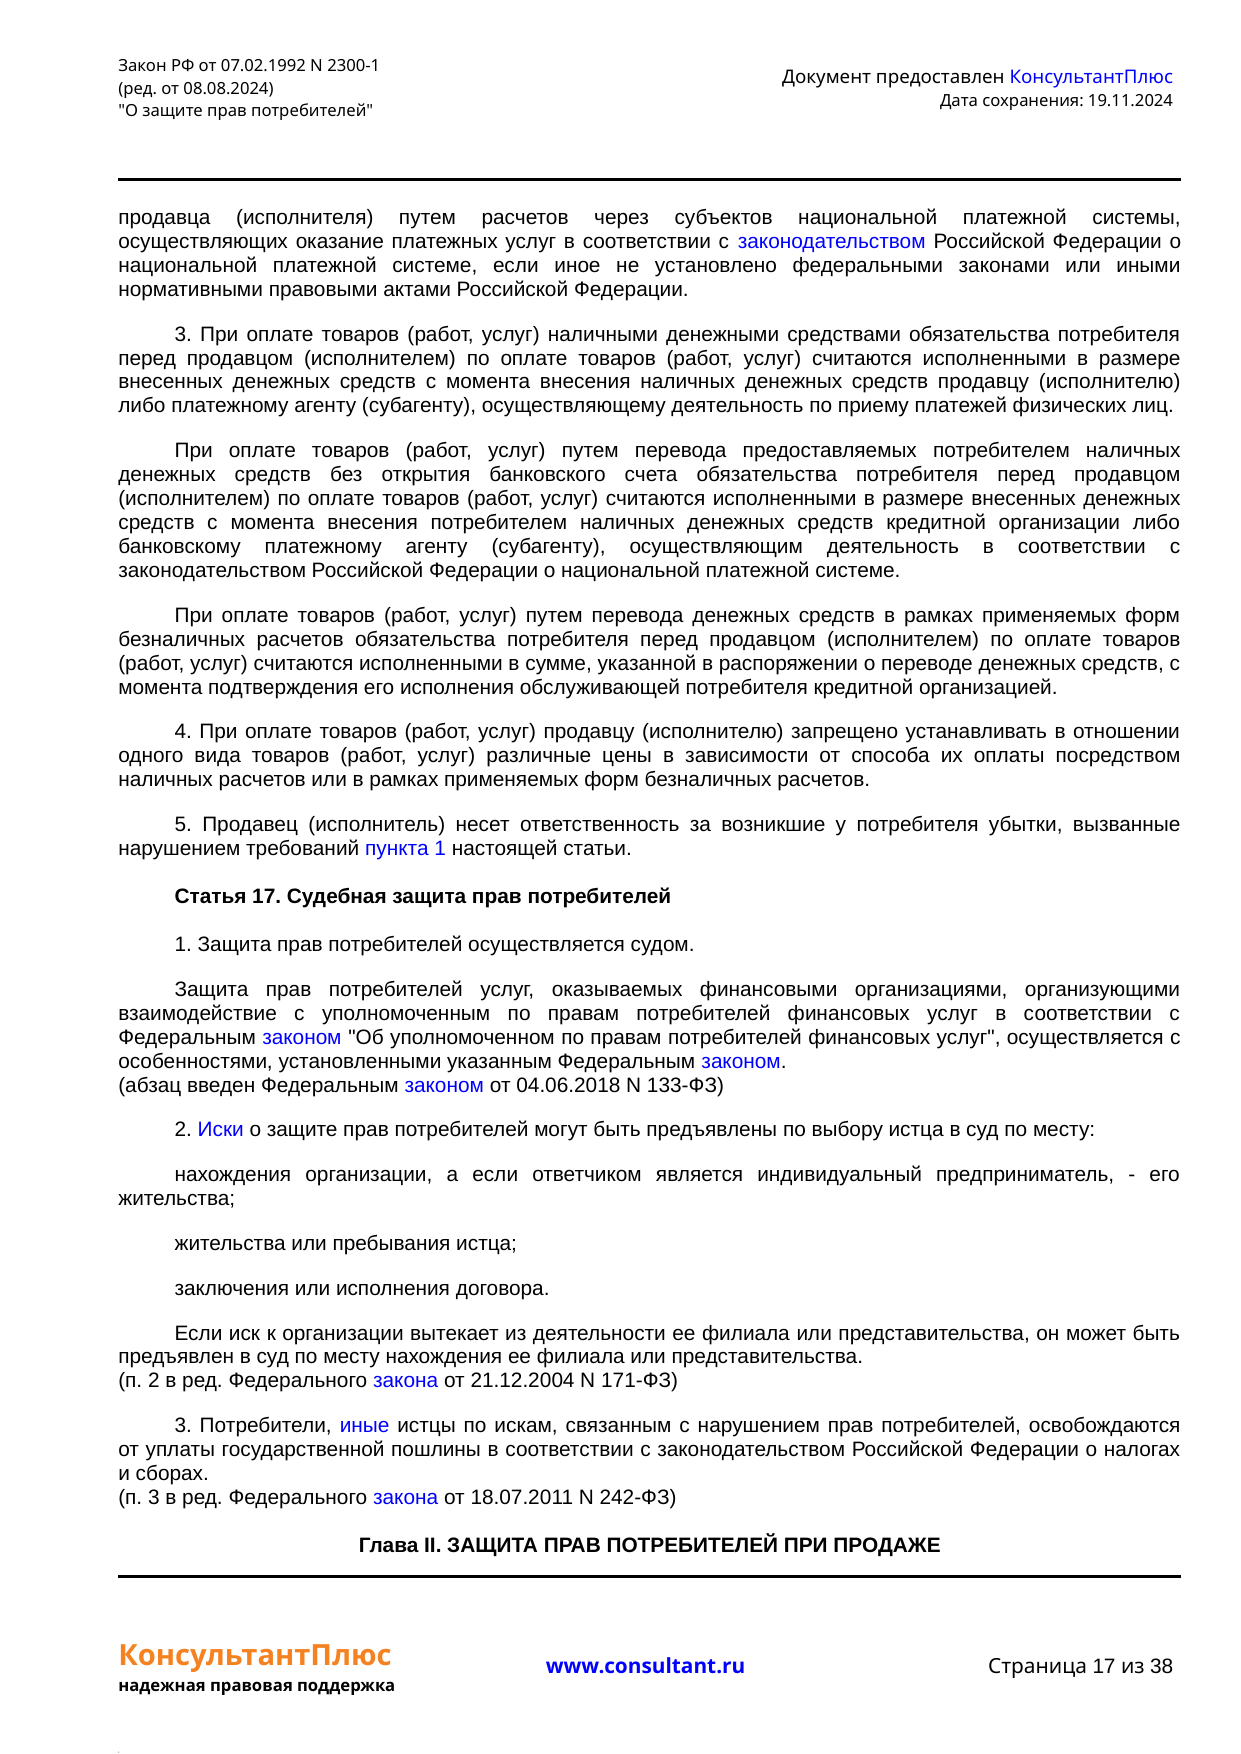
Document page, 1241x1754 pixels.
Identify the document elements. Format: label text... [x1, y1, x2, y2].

text 3. При оплате товаров (работ, услуг) наличными денежными средствами обязательства потребителя перед продавцом (исполнителем) по оплате товаров (работ, услуг) считаются исполненными в размере внесенных денежных средств с момента внесения наличных денежных средств продавцу (исполнителю) либо платежному агенту (субагенту), осуществляющему деятельность по приему платежей физических лиц. [118, 321, 1181, 417]
text жительства или пребывания истца; [118, 1231, 1181, 1255]
text (п. 2 в ред. Федерального закона от 21.12.2004 N 171-ФЗ) [118, 1368, 1181, 1392]
title Глава II. ЗАЩИТА ПРАВ ПОТРЕБИТЕЛЕЙ ПРИ ПРОДАЖЕ [118, 1533, 1181, 1557]
text 5. Продавец (исполнитель) несет ответственность за возникшие у потребителя убытки, вызванные нарушением требований пункта 1 настоящей статьи. [118, 812, 1181, 860]
text (п. 3 в ред. Федерального закона от 18.07.2011 N 242-ФЗ) [118, 1485, 1181, 1509]
text Если иск к организации вытекает из деятельности ее филиала или представительства, он может быть предъявлен в суд по месту нахождения ее филиала или представительства. [118, 1320, 1181, 1368]
text Защита прав потребителей услуг, оказываемых финансовыми организациями, организующими взаимодействие с уполномоченным по правам потребителей финансовых услуг в соответствии с Федеральным законом "Об уполномоченном по правам потребителей финансовых услуг", осуществляется с особенностями, установленными указанным Федеральным законом. [118, 977, 1181, 1072]
text 1. Защита прав потребителей осуществляется судом. [118, 932, 1181, 956]
title Статья 17. Судебная защита прав потребителей [118, 884, 1181, 908]
text При оплате товаров (работ, услуг) путем перевода предоставляемых потребителем наличных денежных средств без открытия банковского счета обязательства потребителя перед продавцом (исполнителем) по оплате товаров (работ, услуг) считаются исполненными в размере внесенных денежных средств с момента внесения потребителем наличных денежных средств кредитной организации либо банковскому платежному агенту (субагенту), осуществляющим деятельность в соответствии с законодательством Российской Федерации о национальной платежной системе. [118, 438, 1181, 582]
text заключения или исполнения договора. [118, 1276, 1181, 1299]
text нахождения организации, а если ответчиком является индивидуальный предприниматель, - его жительства; [118, 1162, 1181, 1210]
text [118, 205, 1181, 301]
text При оплате товаров (работ, услуг) путем перевода денежных средств в рамках применяемых форм безналичных расчетов обязательства потребителя перед продавцом (исполнителем) по оплате товаров (работ, услуг) считаются исполненными в сумме, указанной в распоряжении о переводе денежных средств, с момента подтверждения его исполнения обслуживающей потребителя кредитной организацией. [118, 603, 1181, 698]
text 4. При оплате товаров (работ, услуг) продавцу (исполнителю) запрещено устанавливать в отношении одного вида товаров (работ, услуг) различные цены в зависимости от способа их оплаты посредством наличных расчетов или в рамках применяемых форм безналичных расчетов. [118, 719, 1181, 791]
text 2. Иски о защите прав потребителей могут быть предъявлены по выбору истца в суд по месту: [118, 1117, 1181, 1141]
text (абзац введен Федеральным законом от 04.06.2018 N 133-ФЗ) [118, 1072, 1181, 1096]
text 3. Потребители, иные истцы по искам, связанным с нарушением прав потребителей, освобождаются от уплаты государственной пошлины в соответствии с законодательством Российской Федерации о налогах и сборах. [118, 1413, 1181, 1485]
